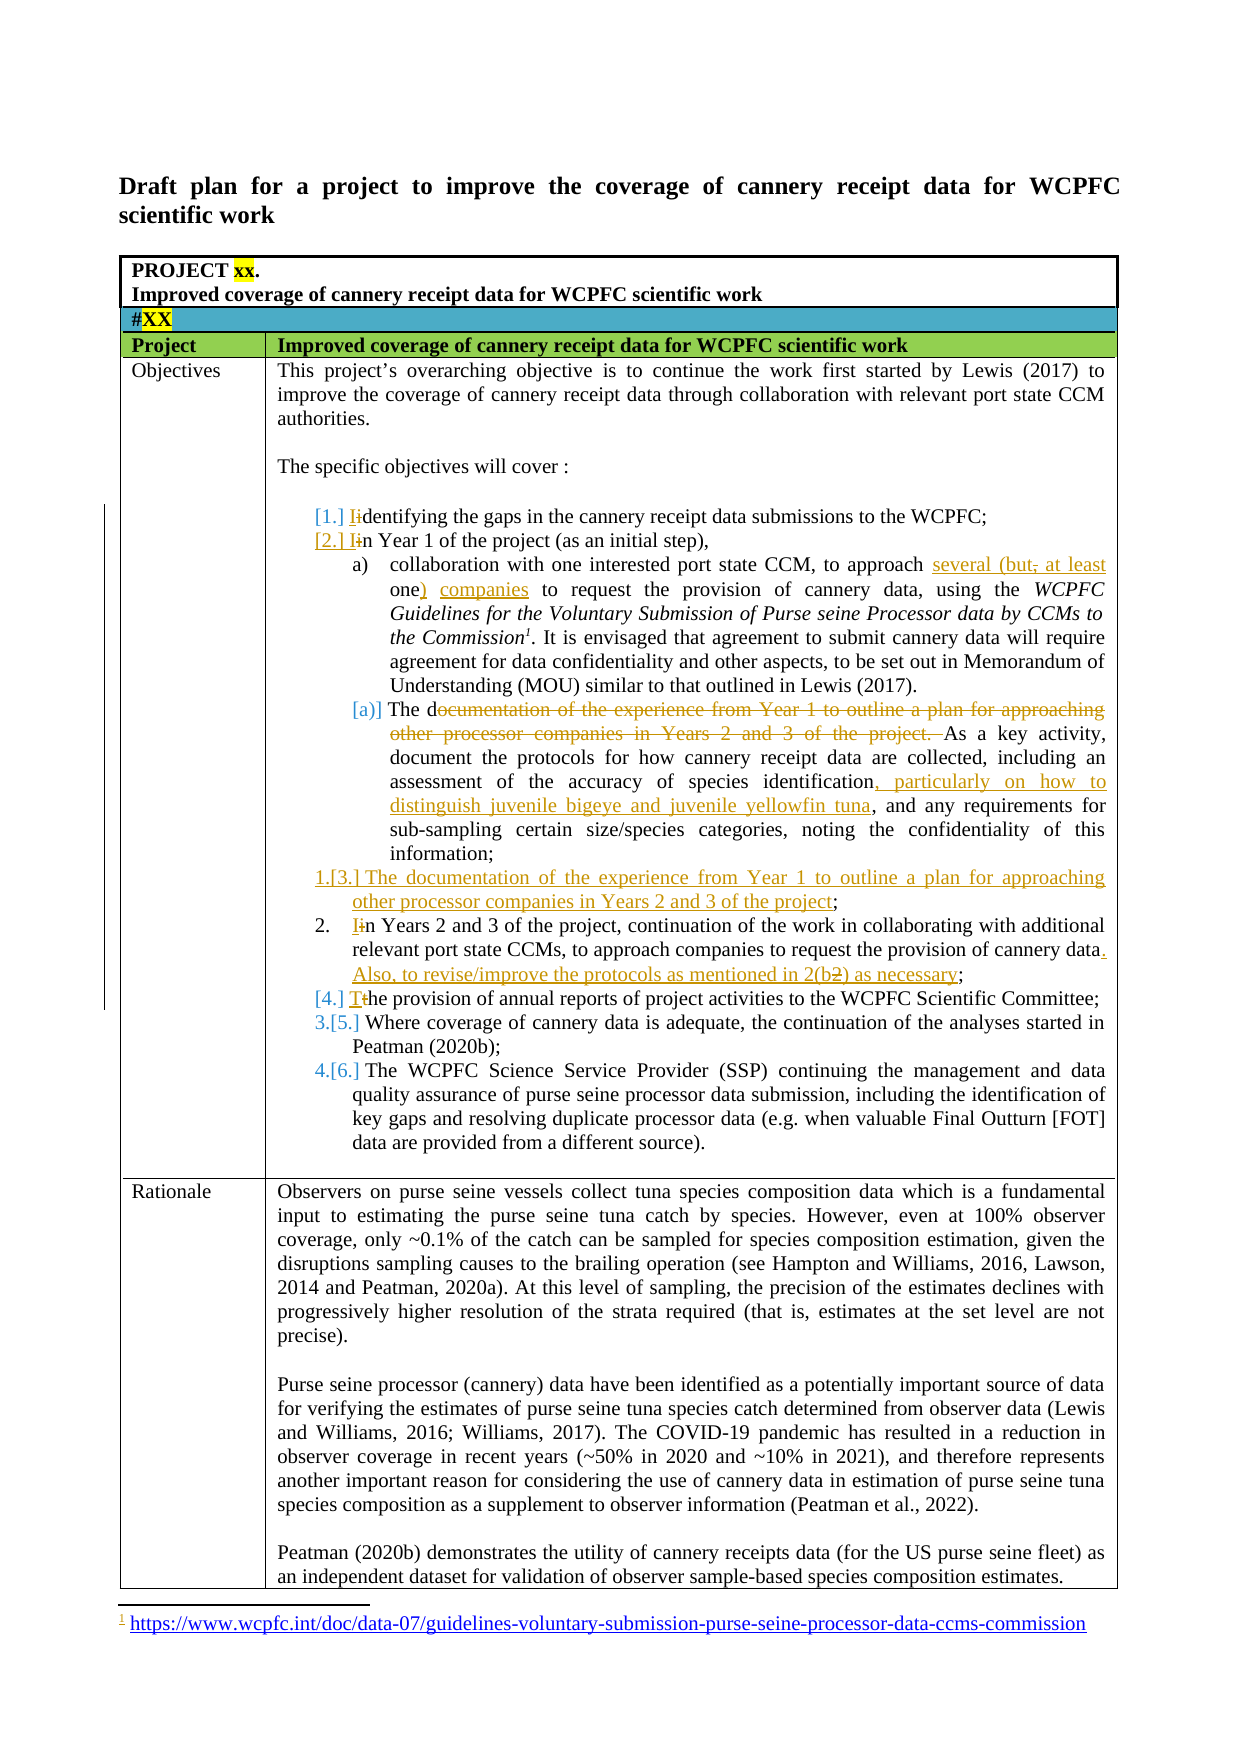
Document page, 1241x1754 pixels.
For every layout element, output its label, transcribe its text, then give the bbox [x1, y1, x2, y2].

table_cell #XX [121, 307, 142, 331]
subtitle Draft plan for a project to improve the coverage of cannery receipt data for WCPFC scientific work [118, 171, 1122, 229]
table_cell #XX [172, 306, 1117, 331]
table_header PROJECT xx. Improved coverage of cannery receipt data for WCPFC scientific work [122, 258, 1116, 306]
table_cell Improved coverage of cannery receipt data for WCPFC scientific work [266, 331, 1117, 357]
table_cell Objectives [121, 357, 265, 1178]
table_cell Rationale [121, 1178, 265, 1588]
table_cell This project’s overarching objective is to continue the work first started by Lewis (2017) to improve the coverage of cannery receipt data through collaboration with relevant port state CCM authorities. The specific objectives will cover : dentifying the gaps in the cannery receipt data submissions to the WCPFC; n Year 1 of the project (as an initial step), collaboration with one interested port state CCM, to approach one to request the provision of cannery data, using the WCPFC Guidelines for the Voluntary Submission of Purse seine Processor data by CCMs to the Commission. It is envisaged that agreement to submit cannery data will require agreement for data confidentiality and other aspects, to be set out in Memorandum of Understanding (MOU) similar to that outlined in Lewis (2017). As a key activity, document the protocols for how cannery receipt data are collected, including an assessment of the accuracy of species identification, and any requirements for sub-sampling certain size/species categories, noting the confidentiality of this information; ; n Years 2 and 3 of the project, continuation of the work in collaborating with additional relevant port state CCMs, to approach companies to request the provision of cannery data; he provision of annual reports of project activities to the WCPFC Scientific Committee; Where coverage of cannery data is adequate, the continuation of the analyses started in Peatman (2020b); The WCPFC Science Service Provider (SSP) continuing the management and data quality assurance of purse seine processor data submission, including the identification of key gaps and resolving duplicate processor data (e.g. when valuable Final Outturn [FOT] data are provided from a different source). [266, 357, 1117, 1178]
table_cell Project [121, 331, 265, 357]
